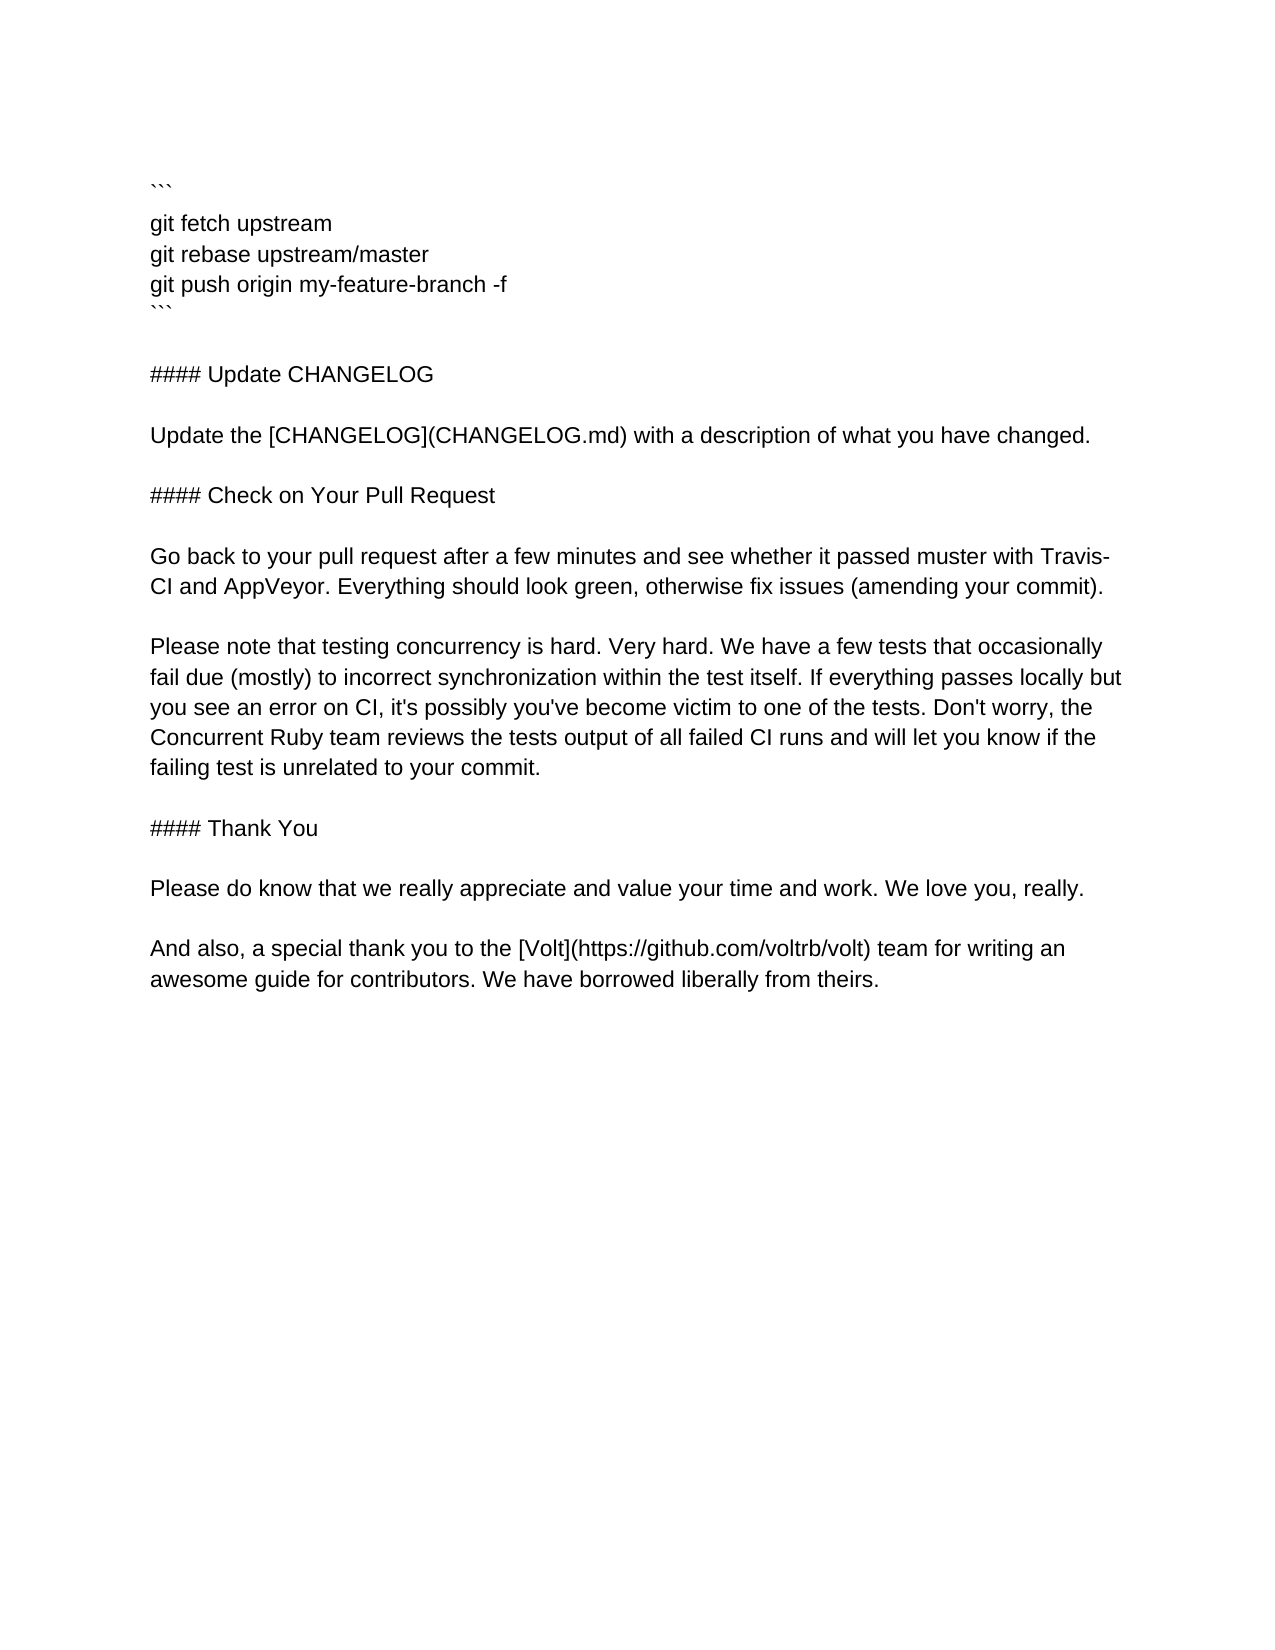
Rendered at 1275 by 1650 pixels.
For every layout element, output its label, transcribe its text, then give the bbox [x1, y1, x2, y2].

text And also, a special thank you to the [Volt](https://github.com/voltrb/volt) team for writing an awesome guide for contributors. We have borrowed liberally from theirs. [150, 935, 1125, 992]
text git fetch upstream [150, 210, 1125, 237]
text Go back to your pull request after a few minutes and see whether it passed muster with Travis-CI and AppVeyor. Everything should look green, otherwise fix issues (amending your commit). [150, 543, 1125, 599]
text Please note that testing concurrency is hard. Very hard. We have a few tests that occasionally fail due (mostly) to incorrect synchronization within the test itself. If everything passes locally but you see an error on CI, it's possibly you've become victim to one of the tests. Don't worry, the Concurrent Ruby team reviews the tests output of all failed CI runs and will let you know if the failing test is unrelated to your commit. [150, 633, 1125, 781]
text git rebase upstream/master [150, 241, 1125, 267]
text #### Check on Your Pull Request [150, 482, 1125, 509]
text Update the [CHANGELOG](CHANGELOG.md) with a description of what you have changed. [150, 422, 1125, 448]
text #### Update CHANGELOG [150, 361, 1125, 388]
text ``` [150, 301, 1125, 327]
text git push origin my-feature-branch -f [150, 271, 1125, 297]
text Please do know that we really appreciate and value your time and work. We love you, really. [150, 875, 1125, 901]
text ``` [150, 180, 1125, 207]
text #### Thank You [150, 814, 1125, 841]
